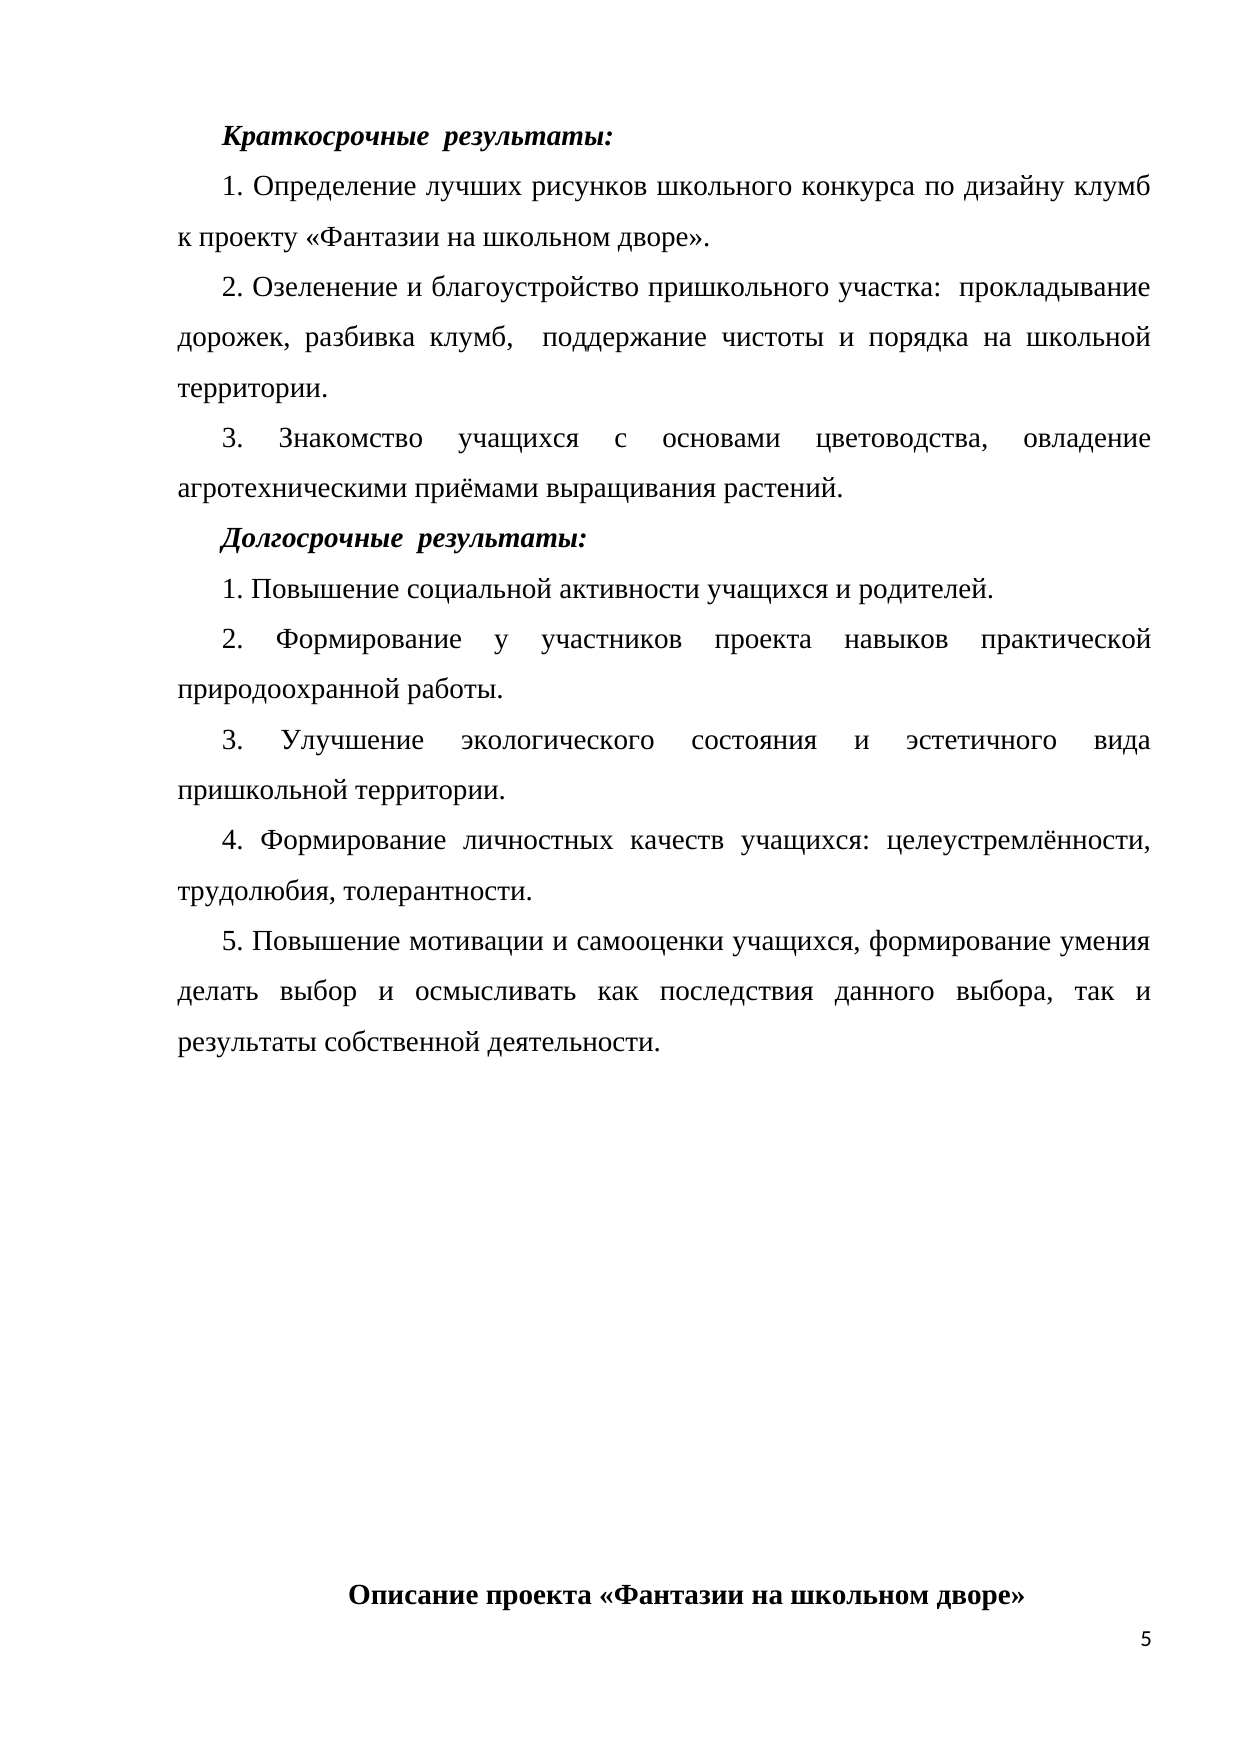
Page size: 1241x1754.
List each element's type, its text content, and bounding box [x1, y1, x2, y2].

text 1. Повышение социальной активности учащихся и родителей. [177, 571, 1152, 604]
text 4. Формирование личностных качеств учащихся: целеустремлённости, трудолюбия, толерантности. [177, 822, 1152, 906]
text 2. Озеленение и благоустройство пришкольного участка: прокладывание дорожек, разбивка клумб, поддержание чистоты и порядка на школьной территории. [177, 269, 1152, 403]
text Описание проекта «Фантазии на школьном дворе» [177, 1577, 1152, 1611]
text 3. Знакомство учащихся с основами цветоводства, овладение агротехническими приёмами выращивания растений. [177, 420, 1152, 504]
text 5. Повышение мотивации и самооценки учащихся, формирование умения делать выбор и осмысливать как последствия данного выбора, так и результаты собственной деятельности. [177, 923, 1152, 1057]
text 2. Формирование у участников проекта навыков практической природоохранной работы. [177, 621, 1152, 705]
text Долгосрочные результаты: [177, 521, 1152, 554]
text 3. Улучшение экологического состояния и эстетичного вида пришкольной территории. [177, 722, 1152, 806]
text 1. Определение лучших рисунков школьного конкурса по дизайну клумб к проекту «Фантазии на школьном дворе». [177, 168, 1152, 252]
list Краткосрочные результаты: [222, 118, 1152, 152]
